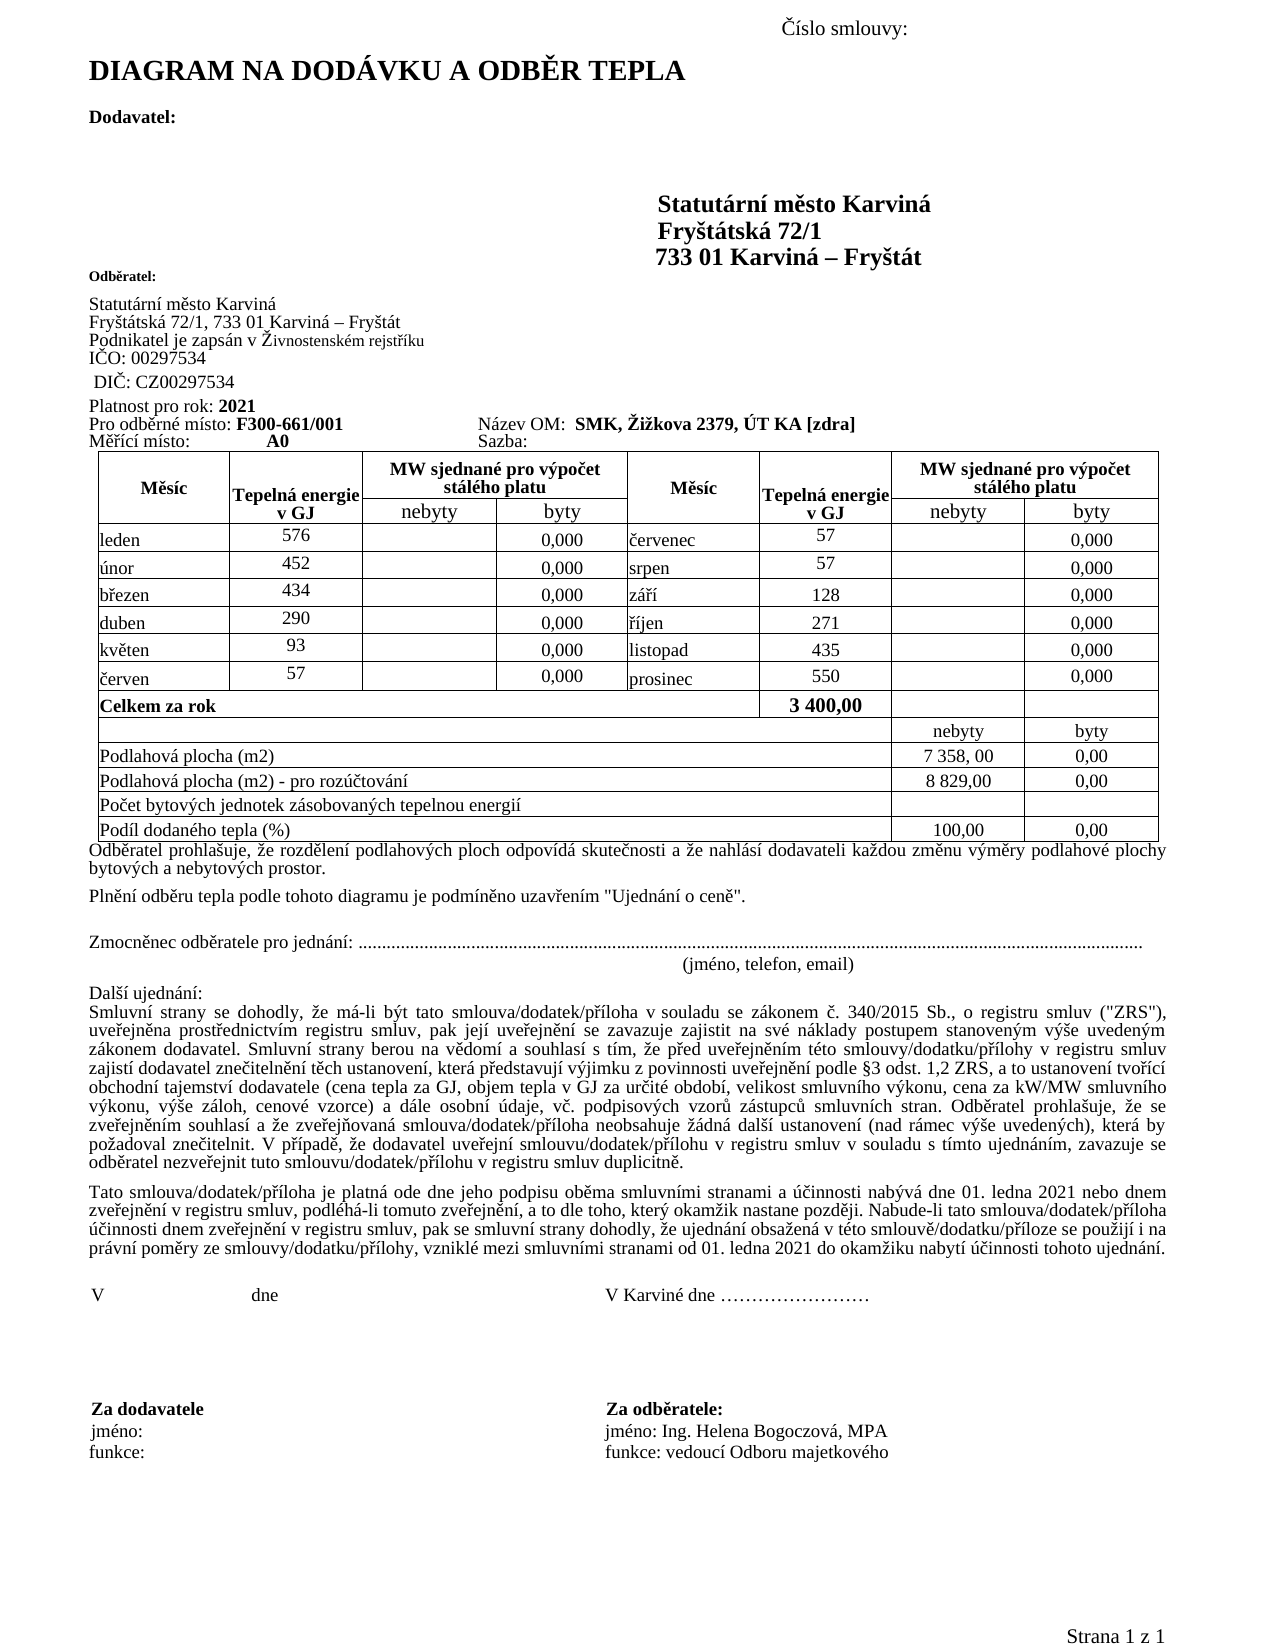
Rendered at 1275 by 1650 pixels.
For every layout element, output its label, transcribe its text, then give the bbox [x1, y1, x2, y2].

text Podnikatel je zapsán v Živnostenském rejstříku [89, 332, 706, 349]
table_cell byty [1025, 718, 1158, 742]
table_cell 57 [760, 524, 891, 551]
text Plnění odběru tepla podle tohoto diagramu je podmíněno uzavřením "Ujednání o ceně". [89, 884, 1168, 906]
text Dodavatel: [89, 106, 1168, 127]
table_header MW sjednané pro výpočet stálého platu [892, 452, 1158, 498]
table_cell červenec [628, 524, 759, 551]
text 733 01 Karviná – Fryštát [89, 244, 1168, 271]
text Fryštátská 72/1, 733 01 Karviná – Fryštát [89, 314, 706, 332]
table_cell Počet bytových jednotek zásobovaných tepelnou energií [99, 792, 891, 816]
table_cell 0,000 [1025, 552, 1158, 578]
table_cell Podlahová plocha (m2) - pro rozúčtování [99, 768, 891, 791]
table_cell květen [99, 634, 229, 661]
table_cell 0,00 [1025, 768, 1158, 791]
text Měřící místo: A0 Sazba: [89, 434, 1168, 451]
text Pro odběrné místo: F300-661/001 Název OM: SMK, Žižkova 2379, ÚT KA [zdra] [89, 416, 1168, 434]
table_cell [1025, 691, 1158, 717]
table_cell byty [497, 499, 627, 523]
text Za dodavatele Za odběratele: [89, 1398, 1168, 1420]
table_cell [892, 552, 1024, 578]
table_cell [363, 524, 496, 551]
table_cell [892, 792, 1024, 816]
table_cell 0,000 [497, 634, 627, 661]
table_cell Celkem za rok [99, 691, 759, 717]
text Statutární město Karviná [89, 297, 706, 314]
table_cell [363, 579, 496, 606]
text Odběratel prohlašuje, že rozdělení podlahových ploch odpovídá skutečnosti a že nahlásí dodavateli každou změnu výměry podlahové plochy bytových a nebytových prostor. [89, 842, 1168, 878]
table_cell byty [1025, 499, 1158, 523]
table_cell 0,00 [1025, 743, 1158, 767]
text Odběratel: [89, 271, 1168, 297]
table_header Tepelná energie v GJ [760, 452, 891, 523]
text DIAGRAM NA DODÁVKU A ODBĚR TEPLA [89, 53, 1168, 87]
table_cell [892, 634, 1024, 661]
table_cell [892, 607, 1024, 633]
table_cell říjen [628, 607, 759, 633]
table_cell 0,000 [1025, 634, 1158, 661]
table_cell [892, 524, 1024, 551]
table_cell 0,00 [1025, 817, 1158, 841]
table_cell 0,000 [497, 579, 627, 606]
table_cell 3 400,00 [760, 691, 891, 717]
table_cell 0,000 [1025, 579, 1158, 606]
table_cell [363, 607, 496, 633]
table_header Měsíc [99, 452, 229, 523]
table_cell 100,00 [892, 817, 1024, 841]
table_cell 435 [760, 634, 891, 661]
text DIČ: CZ00297534 [89, 374, 706, 392]
table_cell 576 [230, 524, 362, 551]
text jméno: jméno: Ing. Helena Bogoczová, MPA [89, 1420, 1168, 1441]
table_cell 0,000 [1025, 662, 1158, 690]
text Statutární město Karviná [657, 192, 1066, 218]
table_cell duben [99, 607, 229, 633]
table_cell [363, 552, 496, 578]
table_cell únor [99, 552, 229, 578]
table_cell nebyty [892, 499, 1024, 523]
table_cell červen [99, 662, 229, 690]
table_header Měsíc [628, 452, 759, 523]
table_cell listopad [628, 634, 759, 661]
table_cell 7 358, 00 [892, 743, 1024, 767]
table_cell březen [99, 579, 229, 606]
text IČO: 00297534 [89, 349, 706, 368]
table_cell nebyty [363, 499, 496, 523]
table_cell 290 [230, 607, 362, 633]
text Tato smlouva/dodatek/příloha je platná ode dne jeho podpisu oběma smluvními stranami a účinnosti nabývá dne 01. ledna 2021 nebo dnem zveřejnění v registru smluv, podléhá-li tomuto zveřejnění, a to dle toho, který okamžik nastane později. Nabude-li tato smlouva/dodatek/příloha účinnosti dnem zveřejnění v registru smluv, pak se smluvní strany dohodly, že ujednání obsažená v této smlouvě/dodatku/příloze se použijí i na právní poměry ze smlouvy/dodatku/přílohy, vzniklé mezi smluvními stranami od 01. ledna 2021 do okamžiku nabytí účinnosti tohoto ujednání. [89, 1183, 1168, 1259]
table_cell 550 [760, 662, 891, 690]
table_cell [363, 662, 496, 690]
table_cell 0,000 [1025, 607, 1158, 633]
table_cell 57 [760, 552, 891, 578]
table_cell 0,000 [1025, 524, 1158, 551]
table_cell [892, 662, 1024, 690]
text Zmocněnec odběratele pro jednání: [89, 931, 1168, 953]
text V dne V Karviné dne …………………… [89, 1284, 1168, 1305]
table_cell září [628, 579, 759, 606]
text funkce: funkce: vedoucí Odboru majetkového [89, 1441, 1168, 1463]
table_cell 452 [230, 552, 362, 578]
table_cell 0,000 [497, 662, 627, 690]
table_cell 0,000 [497, 552, 627, 578]
text Platnost pro rok: 2021 [89, 398, 1168, 416]
table_cell [892, 579, 1024, 606]
table_cell 271 [760, 607, 891, 633]
table_cell nebyty [892, 718, 1024, 742]
table_cell 57 [230, 662, 362, 690]
text Smluvní strany se dohodly, že má-li být tato smlouva/dodatek/příloha v souladu se zákonem č. 340/2015 Sb., o registru smluv ("ZRS"), uveřejněna prostřednictvím registru smluv, pak její uveřejnění se zavazuje zajistit na své náklady postupem stanoveným výše uvedeným zákonem dodavatel. Smluvní strany berou na vědomí a souhlasí s tím, že před uveřejněním této smlouvy/dodatku/přílohy v registru smluv zajistí dodavatel znečitelnění těch ustanovení, která představují výjimku z povinnosti uveřejnění podle §3 odst. 1,2 ZRS, a to ustanovení tvořící obchodní tajemství dodavatele (cena tepla za GJ, objem tepla v GJ za určité období, velikost smluvního výkonu, cena za kW/MW smluvního výkonu, výše záloh, cenové vzorce) a dále osobní údaje, vč. podpisových vzorů zástupců smluvních stran. Odběratel prohlašuje, že se zveřejněním souhlasí a že zveřejňovaná smlouva/dodatek/příloha neobsahuje žádná další ustanovení (nad rámec výše uvedených), která by požadoval znečitelnit. V případě, že dodavatel uveřejní smlouvu/dodatek/přílohu v registru smluv v souladu s tímto ujednáním, zavazuje se odběratel nezveřejnit tuto smlouvu/dodatek/přílohu v registru smluv duplicitně. [89, 1003, 1168, 1173]
table_cell srpen [628, 552, 759, 578]
table_cell 0,000 [497, 524, 627, 551]
table_header Tepelná energie v GJ [230, 452, 362, 523]
table_cell leden [99, 524, 229, 551]
text Fryštátská 72/1 [657, 218, 1066, 244]
text (jméno, telefon, email) [682, 953, 1168, 974]
table_cell [1025, 792, 1158, 816]
table_cell 8 829,00 [892, 768, 1024, 791]
table_cell [892, 691, 1024, 717]
table_cell 0,000 [497, 607, 627, 633]
table_cell 434 [230, 579, 362, 606]
text Další ujednání: [89, 984, 1168, 1003]
table_cell [363, 634, 496, 661]
table_cell 128 [760, 579, 891, 606]
table_header MW sjednané pro výpočet stálého platu [363, 452, 627, 498]
table_cell [99, 718, 891, 742]
table_cell prosinec [628, 662, 759, 690]
table_cell Podíl dodaného tepla (%) [99, 817, 891, 841]
table_cell Podlahová plocha (m2) [99, 743, 891, 767]
table_cell 93 [230, 634, 362, 661]
